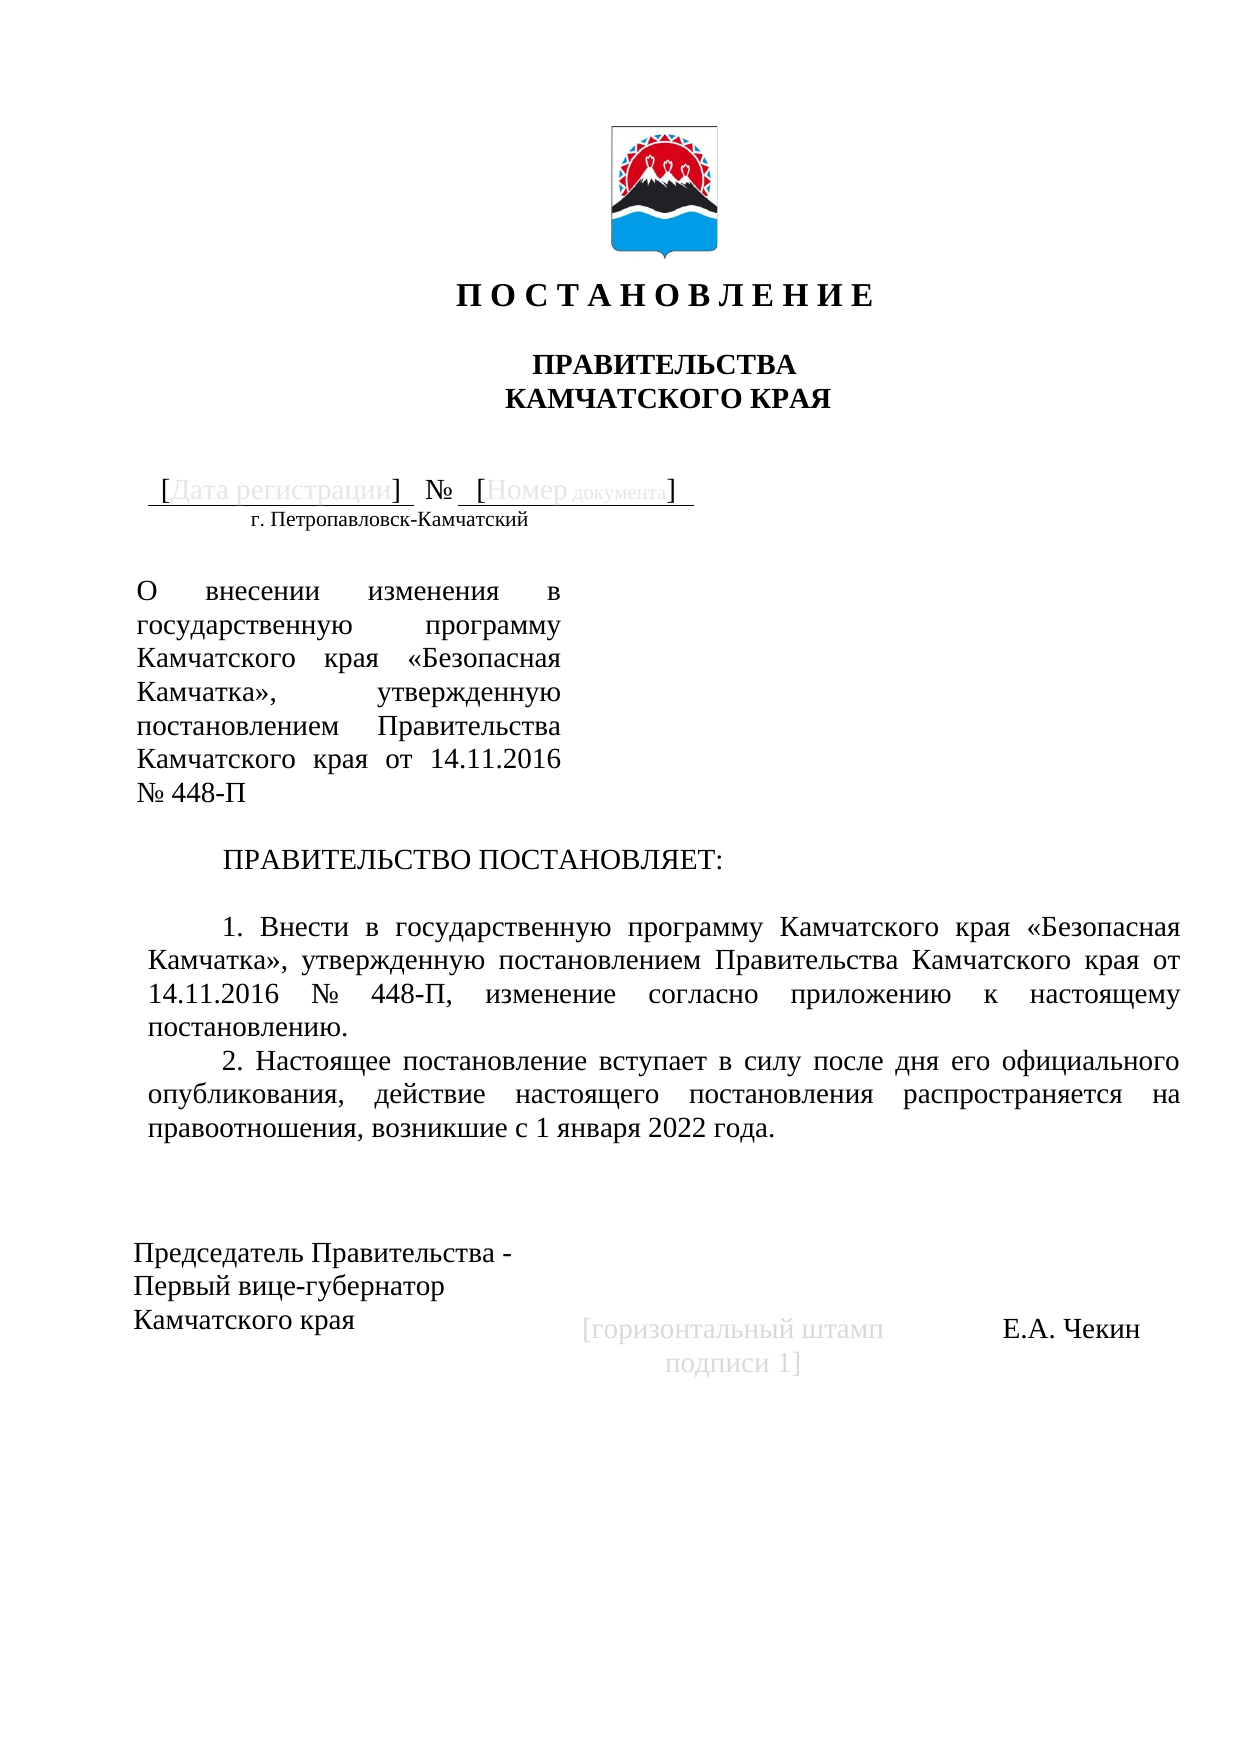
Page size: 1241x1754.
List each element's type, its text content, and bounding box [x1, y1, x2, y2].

table_header О внесении изменения в государственную программу Камчатского края «Безопасная Камчатка», утвержденную постановлением Правительства Камчатского края от 14.11.2016 № 448-П [136, 574, 635, 808]
picture [611, 126, 718, 259]
table_header Председатель Правительства - Первый вице-губернатор Камчатского края [122, 1211, 532, 1412]
text 2. Настоящее постановление вступает в силу после дня его официального опубликования, действие настоящего постановления распространяется на правоотношения, возникшие с 1 января 2022 года. [148, 1043, 1181, 1144]
text г. Петропавловск-Камчатский [148, 506, 1181, 549]
table_header [Номер документа] [458, 472, 694, 505]
title ПРАВИТЕЛЬСТВА [148, 347, 1181, 381]
title П О С Т А Н О В Л Е Н И Е [148, 275, 1181, 314]
text ПРАВИТЕЛЬСТВО ПОСТАНОВЛЯЕТ: [148, 842, 1181, 875]
table_header № [414, 472, 458, 505]
title КАМЧАТСКОГО КРАЯ [148, 381, 1181, 414]
table_header Е.А. Чекин [934, 1211, 1155, 1412]
table_header [горизонтальный штамп подписи 1] [532, 1211, 934, 1412]
table_header [Дата регистрации] [148, 472, 414, 505]
text 1. Внести в государственную программу Камчатского края «Безопасная Камчатка», утвержденную постановлением Правительства Камчатского края от 14.11.2016 № 448-П, изменение согласно приложению к настоящему постановлению. [148, 909, 1181, 1043]
